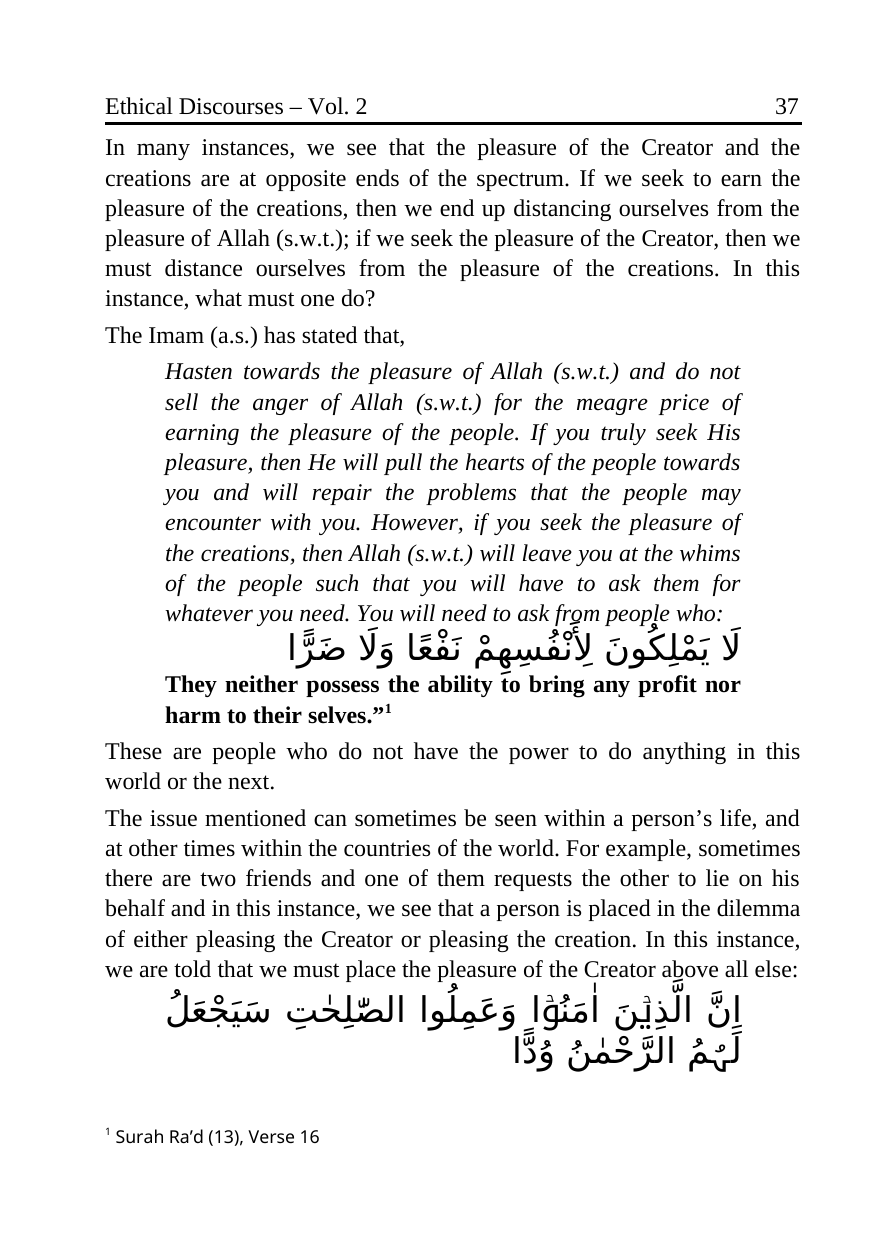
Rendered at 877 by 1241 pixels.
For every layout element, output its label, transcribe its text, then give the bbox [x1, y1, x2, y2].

text لَا يَمْلِكُونَ لِأَنْفُسِهِمْ نَفْعًا وَلَا ضَرًّا [165, 627, 742, 669]
text They neither possess the ability to bring any profit nor harm to their selves.” [165, 669, 742, 729]
text In many instances, we see that the pleasure of the Creator and the creations are at opposite ends of the spectrum. If we seek to earn the pleasure of the creations, then we end up distancing ourselves from the pleasure of Allah (s.w.t.); if we seek the pleasure of the Creator, then we must distance ourselves from the pleasure of the creations. In this instance, what must one do? [105, 132, 802, 313]
text These are people who do not have the power to do anything in this world or the next. [105, 735, 802, 796]
text Hasten towards the pleasure of Allah (s.w.t.) and do not sell the anger of Allah (s.w.t.) for the meagre price of earning the pleasure of the people. If you truly seek His pleasure, then He will pull the hearts of the people towards you and will repair the problems that the people may encounter with you. However, if you seek the pleasure of the creations, then Allah (s.w.t.) will leave you at the whims of the people such that you will have to ask them for whatever you need. You will need to ask from people who: [165, 356, 742, 627]
text The Imam (a.s.) has stated that, [105, 319, 802, 349]
text The issue mentioned can sometimes be seen within a person’s life, and at other times within the countries of the world. For example, sometimes there are two friends and one of them requests the other to lie on his behalf and in this instance, we see that a person is placed in the dilemma of either pleasing the Creator or pleasing the creation. In this instance, we are told that we must place the pleasure of the Creator above all else: [105, 802, 802, 983]
text اِنَّ الَّذِیۡنَ اٰمَنُوۡا وَعَمِلُوا الصّٰلِحٰتِ سَیَجْعَلُ لَہُمُ الرَّحْمٰنُ وُدًّا [165, 989, 742, 1072]
